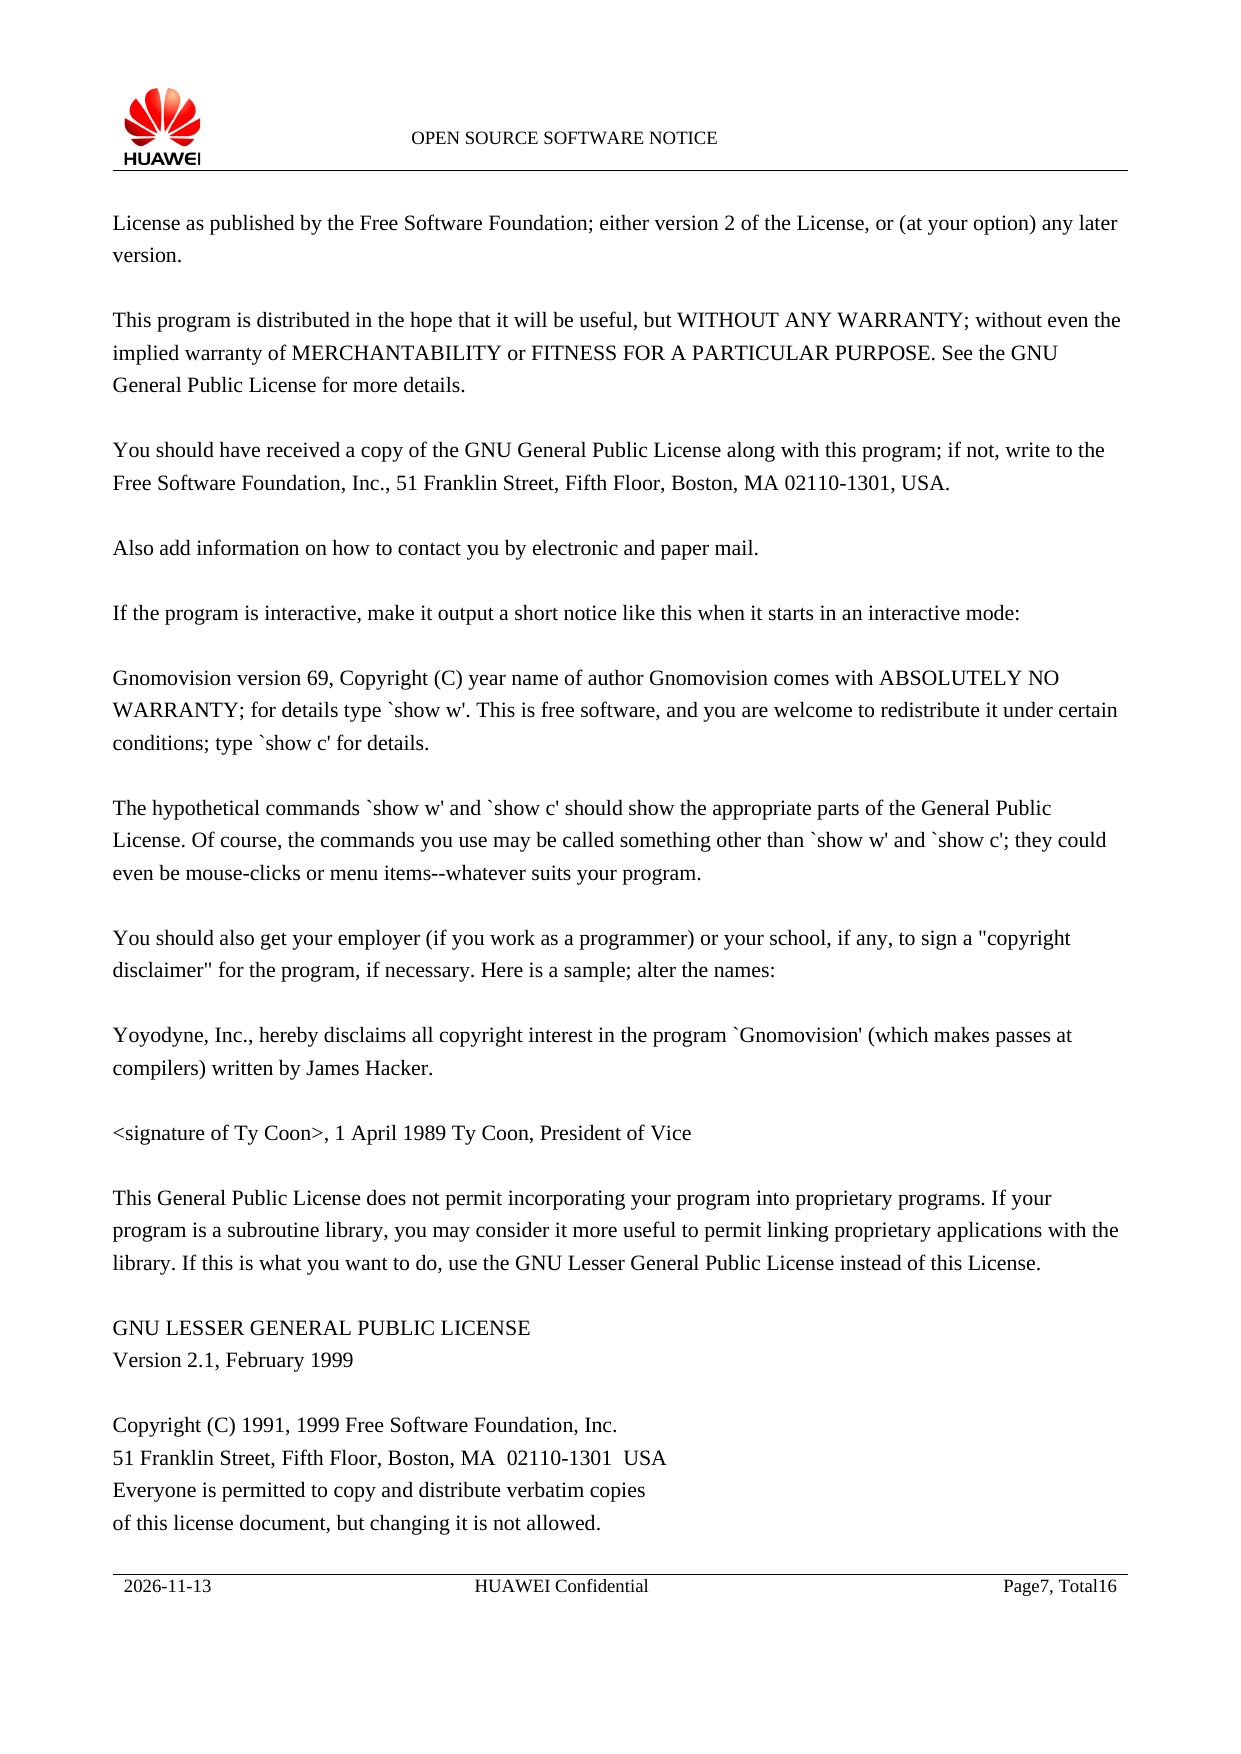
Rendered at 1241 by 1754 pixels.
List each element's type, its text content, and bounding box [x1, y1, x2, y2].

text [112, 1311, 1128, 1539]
picture [124, 88, 201, 165]
